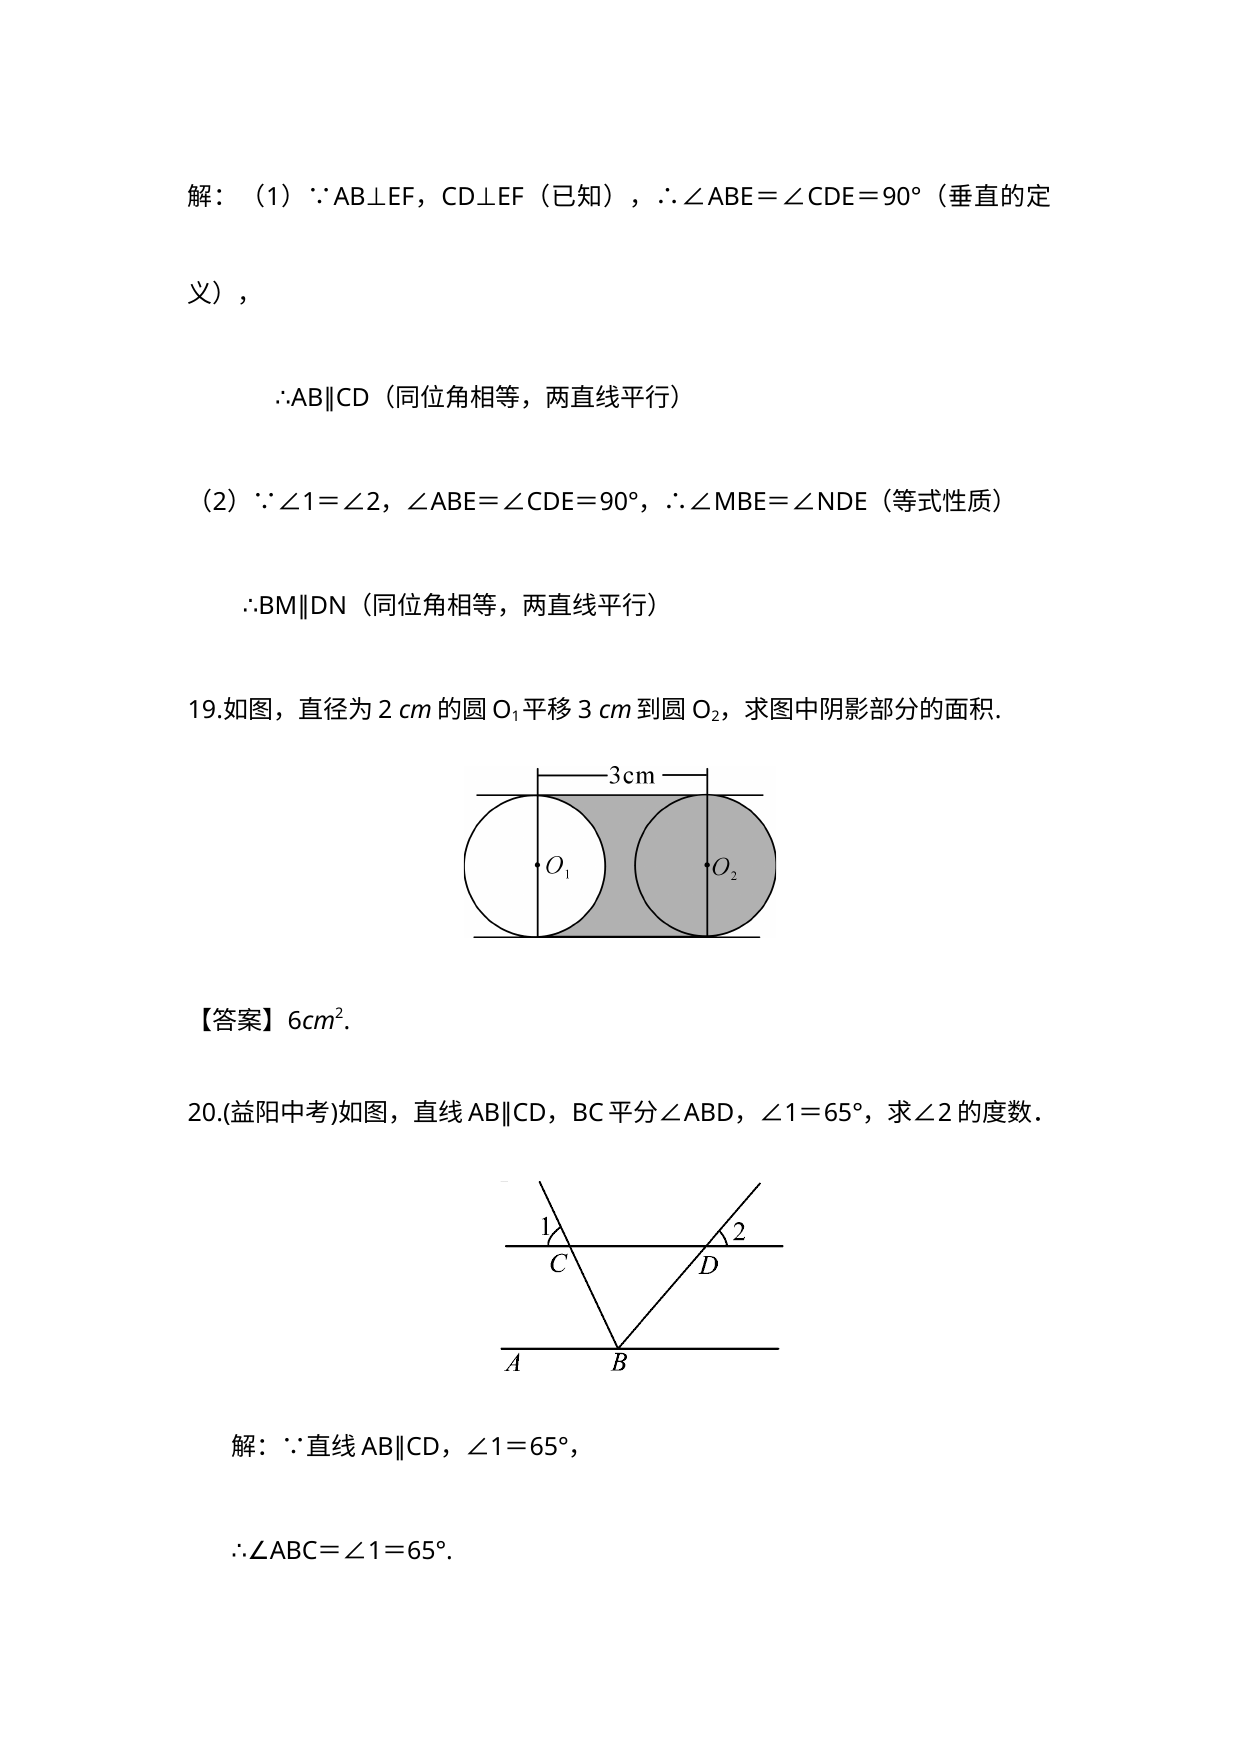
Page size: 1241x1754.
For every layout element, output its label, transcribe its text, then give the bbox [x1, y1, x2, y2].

text 【答案】6cm2. [187, 986, 1053, 1051]
text ∴∠ABC＝∠1＝65°. [187, 1516, 1053, 1581]
text 19.如图，直径为2 cm的圆O1平移3 cm到圆O2，求图中阴影部分的面积. [187, 675, 1053, 740]
text ∴BM∥DN（同位角相等，两直线平行） [187, 571, 1053, 636]
picture [500, 1181, 784, 1371]
text 解：∵直线AB∥CD，∠1＝65°， [187, 1412, 1053, 1477]
text ∴AB∥CD（同位角相等，两直线平行） [187, 363, 1053, 428]
text 20.(益阳中考)如图，直线AB∥CD，BC平分∠ABD，∠1＝65°，求∠2的度数． [187, 1078, 1053, 1143]
text （2）∵∠1＝∠2，∠ABE＝∠CDE＝90°，∴∠MBE＝∠NDE（等式性质） [187, 467, 1053, 532]
picture [463, 766, 777, 938]
text 解：（1）∵AB⊥EF，CD⊥EF（已知），∴∠ABE＝∠CDE＝90°（垂直的定义）， [187, 162, 1053, 324]
